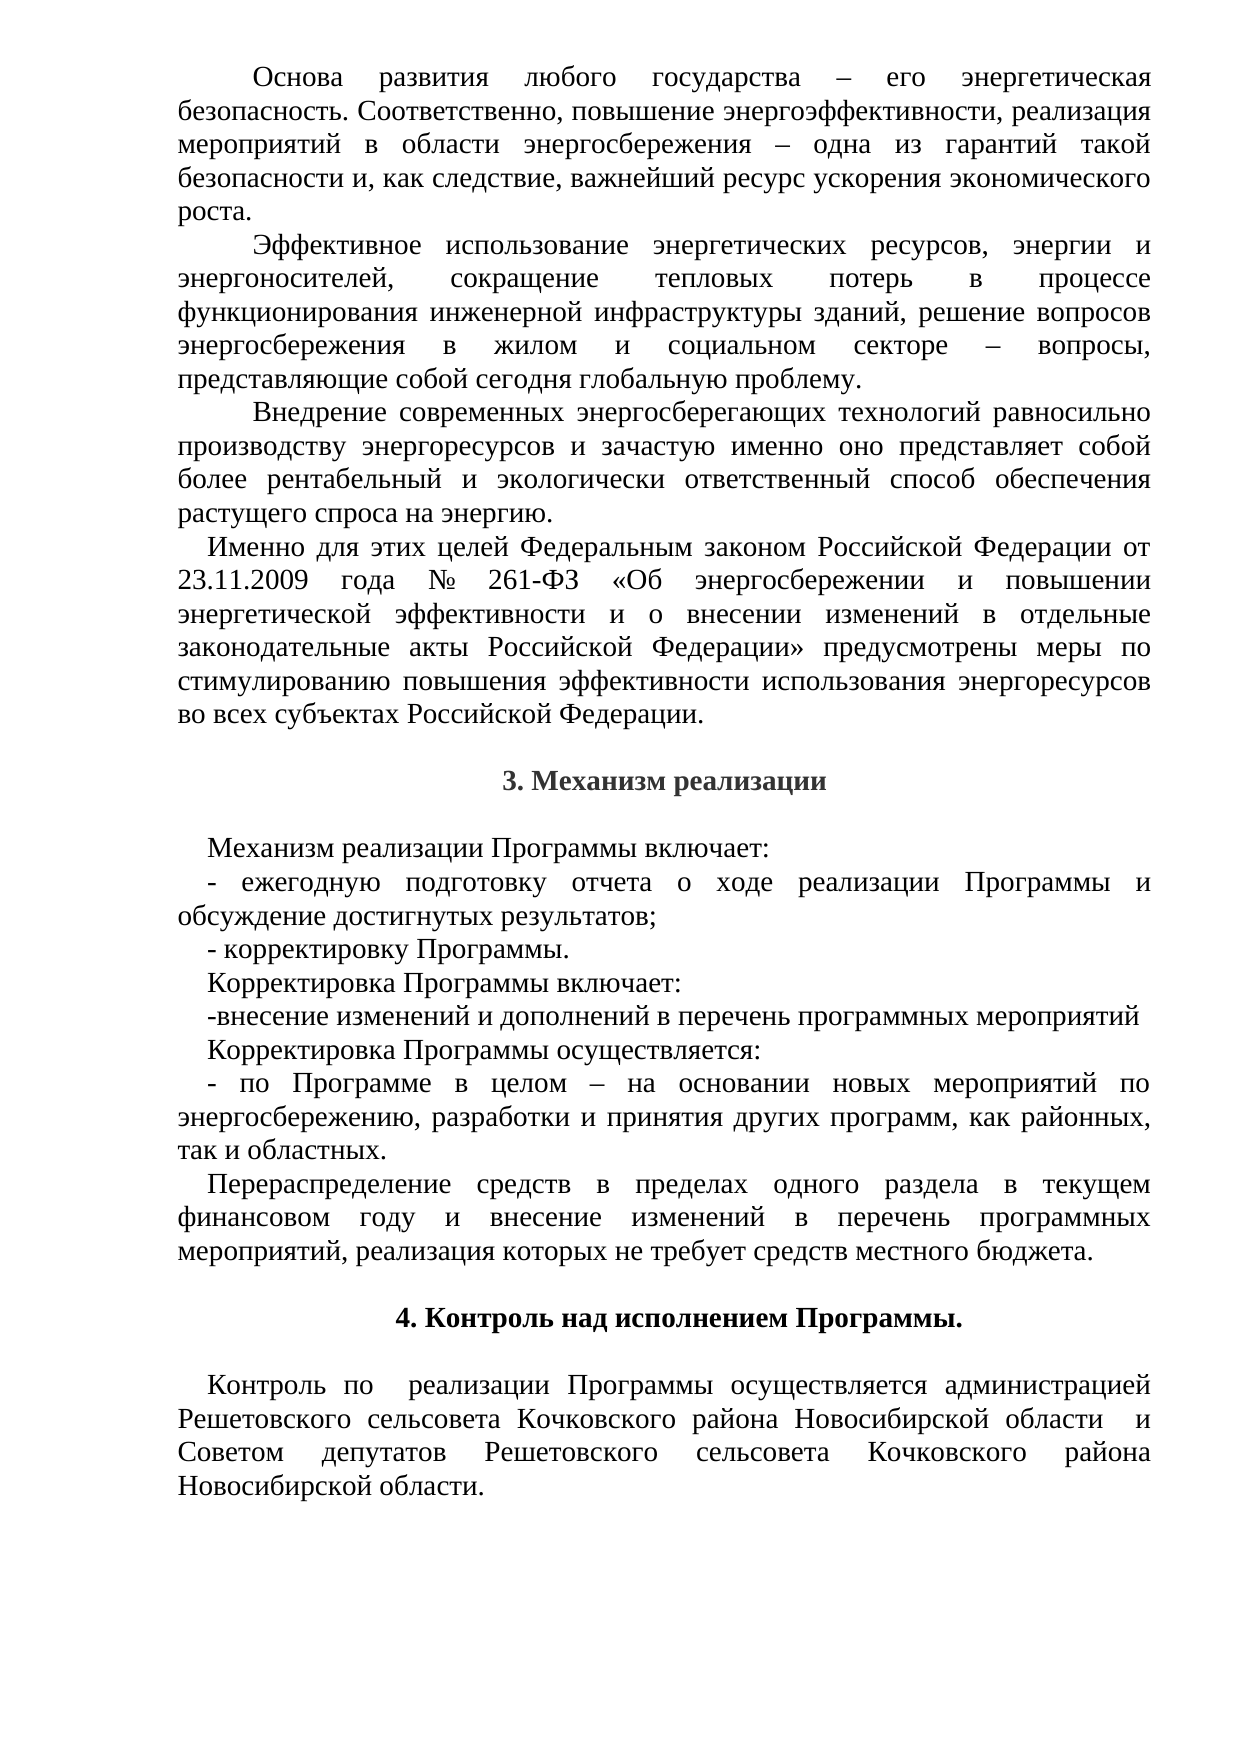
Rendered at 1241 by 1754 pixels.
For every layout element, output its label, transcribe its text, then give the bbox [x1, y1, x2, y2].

text 4. Контроль над исполнением Программы. [177, 1300, 1152, 1334]
text Эффективное использование энергетических ресурсов, энергии и энергоносителей, сокращение тепловых потерь в процессе функционирования инженерной инфраструктуры зданий, решение вопросов энергосбережения в жилом и социальном секторе – вопросы, представляющие собой сегодня глобальную проблему. [177, 227, 1152, 394]
text Основа развития любого государства – его энергетическая безопасность. Соответственно, повышение энергоэффективности, реализация мероприятий в области энергосбережения – одна из гарантий такой безопасности и, как следствие, важнейший ресурс ускорения экономического роста. [177, 59, 1152, 227]
text - корректировку Программы. [177, 931, 1152, 965]
text Корректировка Программы включает: [177, 965, 1152, 998]
text Контроль по реализации Программы осуществляется администрацией Решетовского сельсовета Кочковского района Новосибирской области и Советом депутатов Решетовского сельсовета Кочковского района Новосибирской области. [177, 1367, 1152, 1501]
text -внесение изменений и дополнений в перечень программных мероприятий [177, 998, 1152, 1032]
text - ежегодную подготовку отчета о ходе реализации Программы и обсуждение достигнутых результатов; [177, 864, 1152, 931]
text Корректировка Программы осуществляется: [177, 1032, 1152, 1065]
text Перераспределение средств в пределах одного раздела в текущем финансовом году и внесение изменений в перечень программных мероприятий, реализация которых не требует средств местного бюджета. [177, 1166, 1152, 1267]
text - по Программе в целом – на основании новых мероприятий по энергосбережению, разработки и принятия других программ, как районных, так и областных. [177, 1065, 1152, 1166]
text Механизм реализации Программы включает: [177, 831, 1152, 864]
text Внедрение современных энергосберегающих технологий равносильно производству энергоресурсов и зачастую именно оно представляет собой более рентабельный и экологически ответственный способ обеспечения растущего спроса на энергию. [177, 394, 1152, 529]
text Именно для этих целей Федеральным законом Российской Федерации от 23.11.2009 года № 261-ФЗ «Об энергосбережении и повышении энергетической эффективности и о внесении изменений в отдельные законодательные акты Российской Федерации» предусмотрены меры по стимулированию повышения эффективности использования энергоресурсов во всех субъектах Российской Федерации. [177, 529, 1152, 730]
text 3. Механизм реализации [177, 763, 1152, 797]
